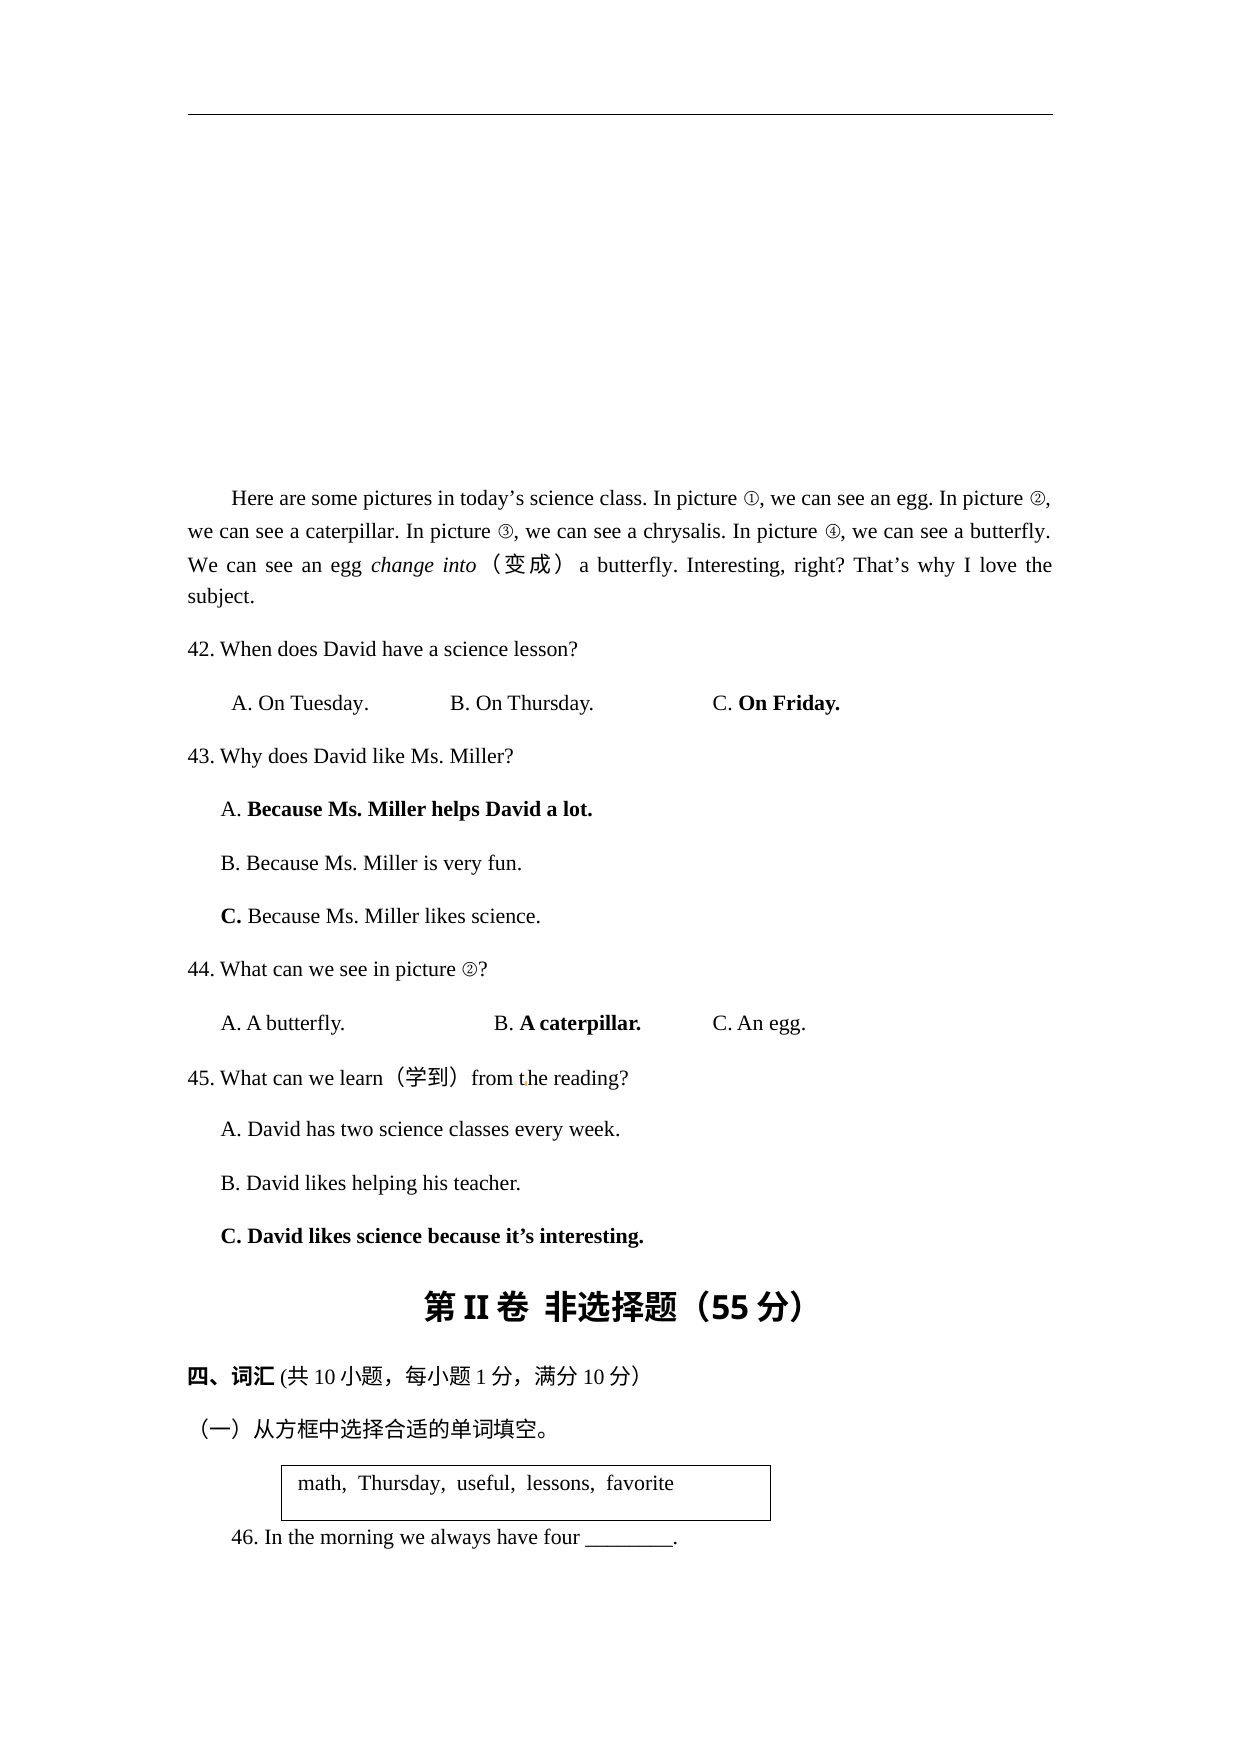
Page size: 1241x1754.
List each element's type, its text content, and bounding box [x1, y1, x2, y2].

text A. David has two science classes every week. [187, 1113, 1053, 1145]
text 43. Why does David like Ms. Miller? [187, 739, 1053, 772]
text C. Because Ms. Miller likes science. [187, 899, 1053, 932]
text C. David likes science because it’s interesting. [187, 1219, 1053, 1252]
table_header math, Thursday, useful, lessons, favorite [282, 1466, 770, 1519]
text A. A butterfly. B. A caterpillar. C. An egg. [187, 1006, 1053, 1038]
list A. On Tuesday. B. On Thursday. C. On Friday. [187, 686, 1053, 718]
list In the morning we always have four ________. [231, 1521, 1053, 1553]
text （一）从方框中选择合适的单词填空。 [187, 1412, 1053, 1444]
text 42. When does David have a science lesson? [187, 633, 1053, 665]
text 44. What can we see in picture ②? [187, 953, 1053, 985]
text A. Because Ms. Miller helps David a lot. [187, 793, 1053, 825]
text 四、词汇 (共10小题，每小题1分，满分10分） [187, 1358, 1053, 1391]
text Here are some pictures in today’s science class. In picture ①, we can see an egg. In picture ②, we can see a caterpillar. In picture ③, we can see a chrysalis. In picture ④, we can see a butterfly. We can see an egg change into（变成）a butterfly. Interesting, right? That’s why I love the subject. [187, 482, 1053, 612]
text 第II卷 非选择题（55分） [187, 1273, 1053, 1338]
text 45. What can we learn（学到）from the reading? [187, 1059, 1053, 1092]
text B. David likes helping his teacher. [187, 1166, 1053, 1198]
text B. Because Ms. Miller is very fun. [187, 846, 1053, 878]
